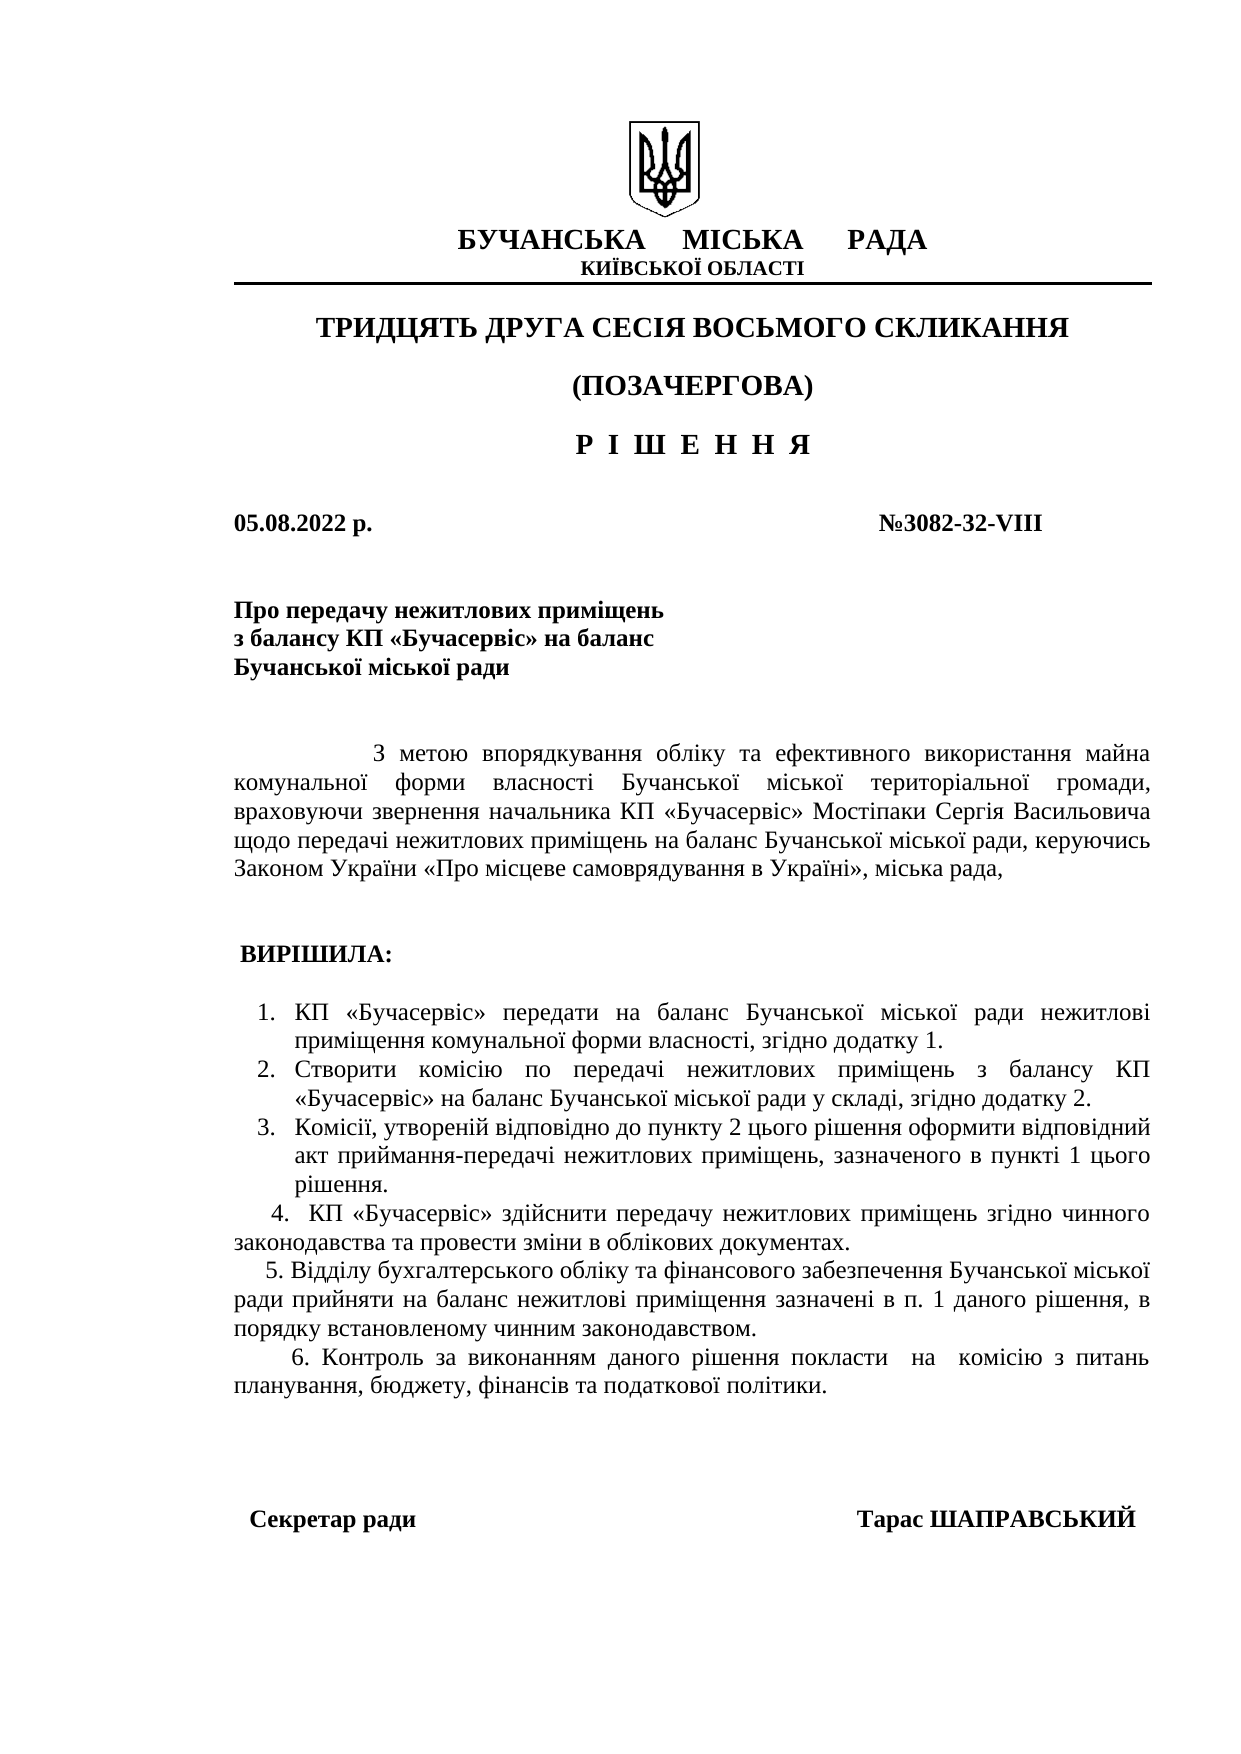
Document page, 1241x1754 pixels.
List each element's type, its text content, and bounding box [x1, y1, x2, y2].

list Створити комісію по передачі нежитлових приміщень з балансу КП «Бучасервіс» на баланс Бучанської міської ради у складі, згідно додатку 2. [257, 1054, 1152, 1112]
text 05.08.2022 р. №3082-32-VIIІ [177, 508, 1152, 537]
text БУЧАНСЬКА МІСЬКА РАДА [233, 222, 1152, 256]
text 6. Контроль за виконанням даного рішення покласти на комісію з питань планування, бюджету, фінансів та податкової політики. [233, 1342, 1152, 1399]
text Секретар ради Тарас ШАПРАВСЬКИЙ [233, 1504, 1152, 1533]
list Комісії, утвореній відповідно до пункту 2 цього рішення оформити відповідний акт приймання-передачі нежитлових приміщень, зазначеного в пункті 1 цього рішення. [257, 1112, 1152, 1198]
text з балансу КП «Бучасервіс» на баланс [233, 623, 1152, 652]
text Про передачу нежитлових приміщень [233, 595, 1152, 623]
text ВИРІШИЛА: [233, 939, 1152, 968]
text Р І Ш Е Н Н Я [233, 427, 1152, 461]
text ТРИДЦЯТЬ ДРУГА СЕСІЯ ВОСЬМОГО СКЛИКАННЯ [233, 310, 1152, 343]
text 4. КП «Бучасервіс» здійснити передачу нежитлових приміщень згідно чинного законодавства та провести зміни в облікових документах. [233, 1198, 1152, 1255]
text 5. Відділу бухгалтерського обліку та фінансового забезпечення Бучанської міської ради прийняти на баланс нежитлові приміщення зазначені в п. 1 даного рішення, в порядку встановленому чинним законодавством. [233, 1255, 1152, 1342]
list КП «Бучасервіс» передати на баланс Бучанської міської ради нежитлові приміщення комунальної форми власності, згідно додатку 1. [257, 997, 1152, 1054]
text Бучанської міської ради [233, 652, 1152, 681]
text КИЇВСЬКОЇ ОБЛАСТІ [233, 256, 1152, 285]
text (ПОЗАЧЕРГОВА) [233, 368, 1152, 402]
text З метою впорядкування обліку та ефективного використання майна комунальної форми власності Бучанської міської територіальної громади, враховуючи звернення начальника КП «Бучасервіс» Мостіпаки Сергія Васильовича щодо передачі нежитлових приміщень на баланс Бучанської міської ради, керуючись Законом України «Про місцеве самоврядування в Україні», міська рада, [233, 738, 1152, 882]
